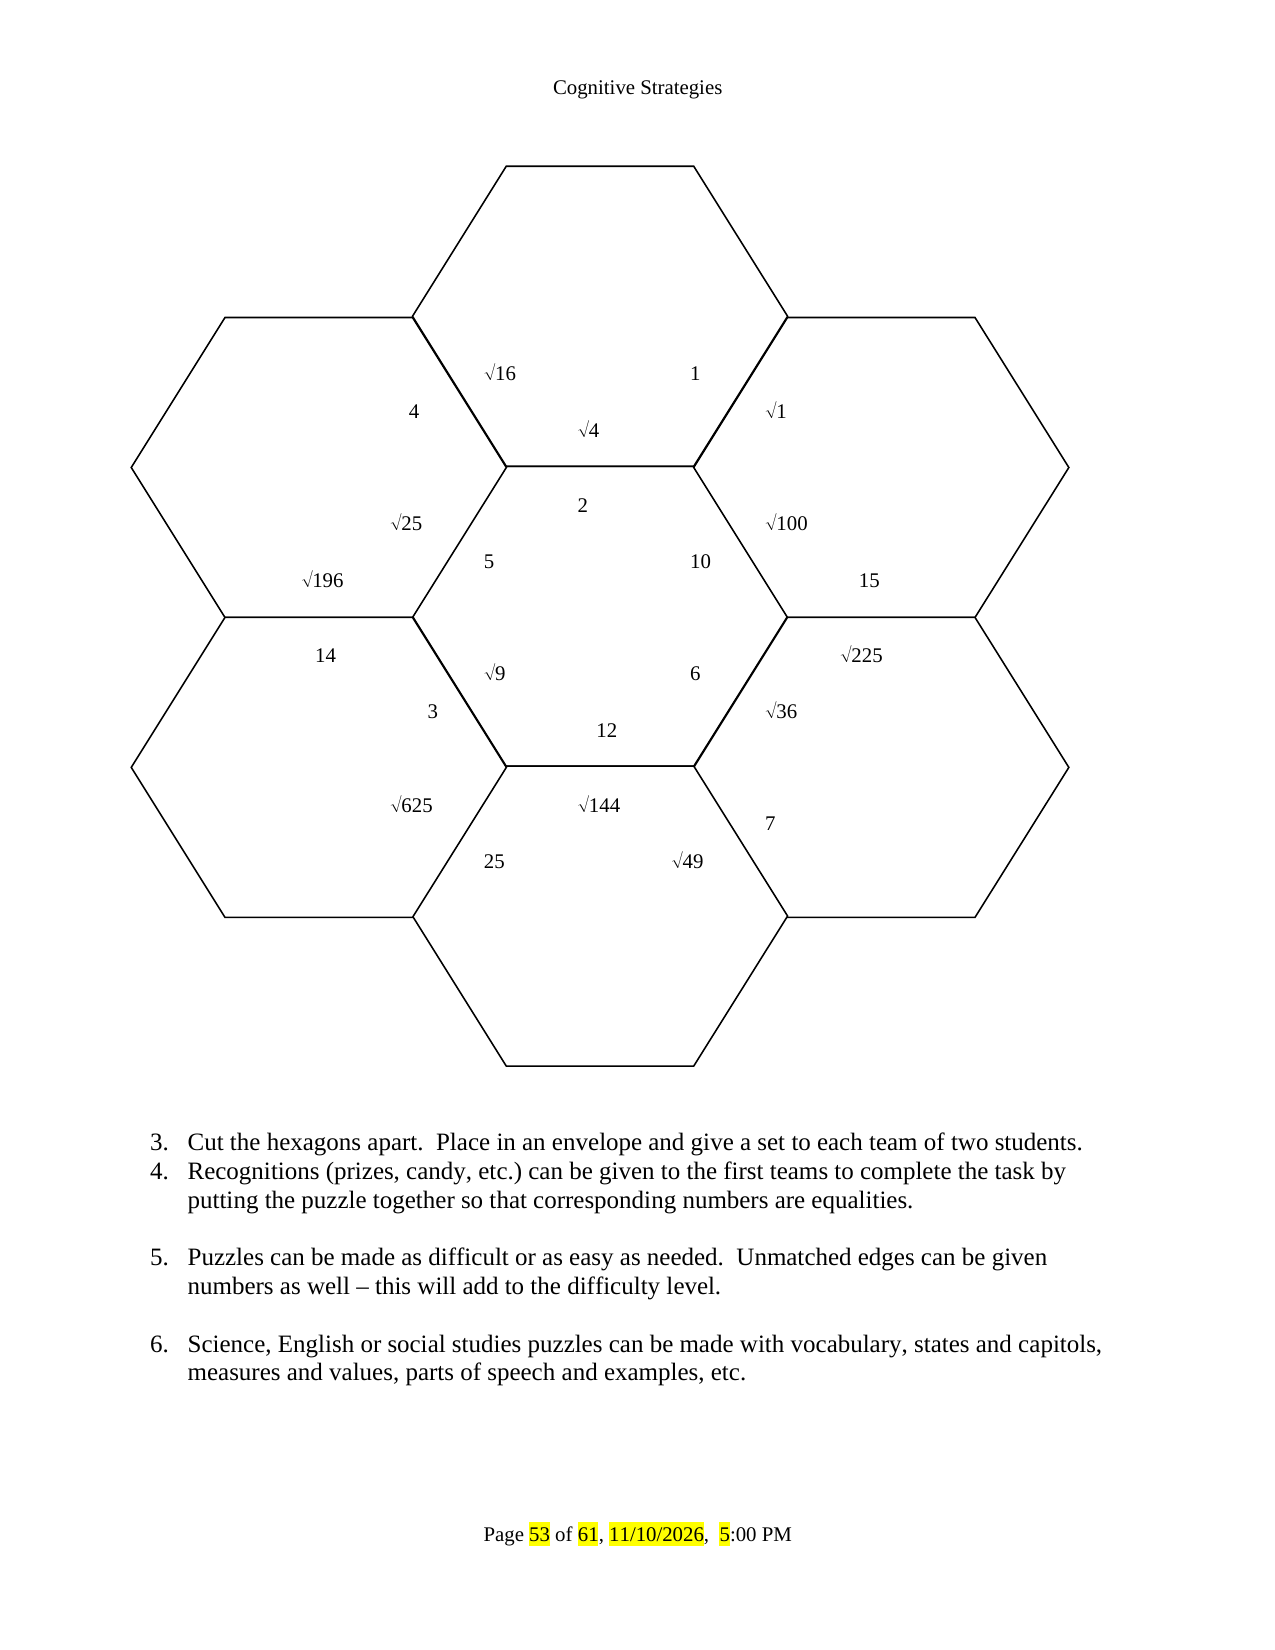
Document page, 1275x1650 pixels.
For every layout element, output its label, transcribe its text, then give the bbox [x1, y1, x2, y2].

list Science, English or social studies puzzles can be made with vocabulary, states and capitols, measures and values, parts of speech and examples, etc. [150, 1329, 1125, 1386]
list Recognitions (prizes, candy, etc.) can be given to the first teams to complete the task by putting the puzzle together so that corresponding numbers are equalities. [150, 1156, 1125, 1214]
list Cut the hexagons apart. Place in an envelope and give a set to each team of two students. [150, 1127, 1125, 1156]
list Puzzles can be made as difficult or as easy as needed. Unmatched edges can be given numbers as well – this will add to the difficulty level. [150, 1242, 1125, 1300]
